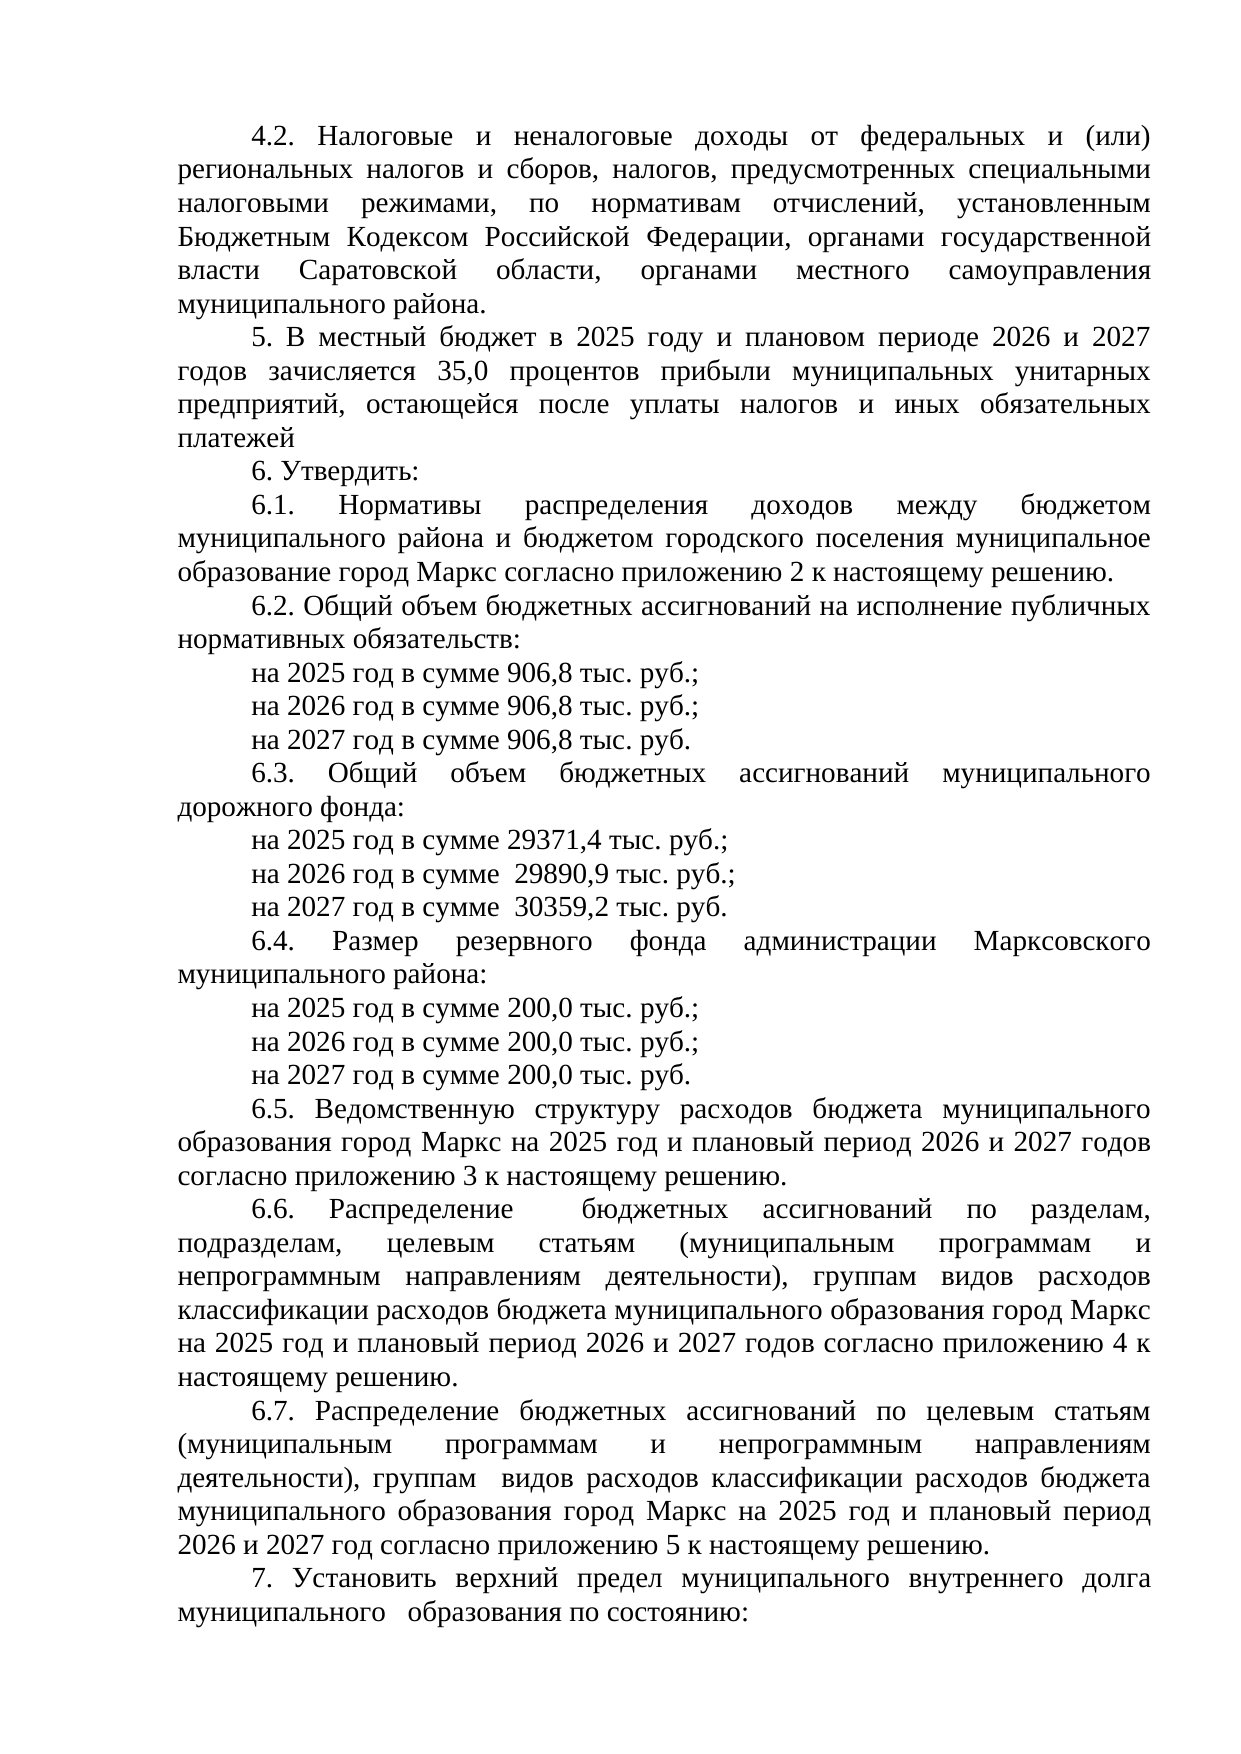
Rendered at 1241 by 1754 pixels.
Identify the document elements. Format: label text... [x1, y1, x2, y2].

list на 2026 год в сумме 29890,9 тыс. руб.; [177, 856, 1152, 889]
list 5. В местный бюджет в 2025 году и плановом периоде 2026 и 2027 годов зачисляется 35,0 процентов прибыли муниципальных унитарных предприятий, остающейся после уплаты налогов и иных обязательных платежей [177, 319, 1152, 453]
list 6.2. Общий объем бюджетных ассигнований на исполнение публичных нормативных обязательств: [177, 588, 1152, 655]
list 6.1. Нормативы распределения доходов между бюджетом муниципального района и бюджетом городского поселения муниципальное образование город Маркс согласно приложению 2 к настоящему решению. [177, 487, 1152, 588]
list на 2026 год в сумме 906,8 тыс. руб.; [177, 688, 1152, 722]
list на 2025 год в сумме 906,8 тыс. руб.; [177, 655, 1152, 688]
list 6.3. Общий объем бюджетных ассигнований муниципального дорожного фонда: [177, 755, 1152, 822]
list 6.7. Распределение бюджетных ассигнований по целевым статьям (муниципальным программам и непрограммным направлениям деятельности), группам видов расходов классификации расходов бюджета муниципального образования город Маркс на 2025 год и плановый период 2026 и 2027 год согласно приложению 5 к настоящему решению. [177, 1393, 1152, 1560]
list 6. Утвердить: [177, 453, 1152, 487]
list на 2025 год в сумме 200,0 тыс. руб.; [177, 990, 1152, 1024]
list 6.6. Распределение бюджетных ассигнований по разделам, подразделам, целевым статьям (муниципальным программам и непрограммным направлениям деятельности), группам видов расходов классификации расходов бюджета муниципального образования город Маркс на 2025 год и плановый период 2026 и 2027 годов согласно приложению 4 к настоящему решению. [177, 1191, 1152, 1393]
list 7. Установить верхний предел муниципального внутреннего долга муниципального образования по состоянию: [177, 1560, 1152, 1627]
list 6.4. Размер резервного фонда администрации Марксовского муниципального района: [177, 923, 1152, 990]
list на 2027 год в сумме 200,0 тыс. руб. [177, 1057, 1152, 1091]
list на 2027 год в сумме 30359,2 тыс. руб. [177, 889, 1152, 923]
list на 2026 год в сумме 200,0 тыс. руб.; [177, 1024, 1152, 1057]
list на 2025 год в сумме 29371,4 тыс. руб.; [177, 822, 1152, 856]
list на 2027 год в сумме 906,8 тыс. руб. [177, 722, 1152, 755]
text 4.2. Налоговые и неналоговые доходы от федеральных и (или) региональных налогов и сборов, налогов, предусмотренных специальными налоговыми режимами, по нормативам отчислений, установленным Бюджетным Кодексом Российской Федерации, органами государственной власти Саратовской области, органами местного самоуправления муниципального района. [177, 118, 1152, 319]
list 6.5. Ведомственную структуру расходов бюджета муниципального образования город Маркс на 2025 год и плановый период 2026 и 2027 годов согласно приложению 3 к настоящему решению. [177, 1091, 1152, 1191]
